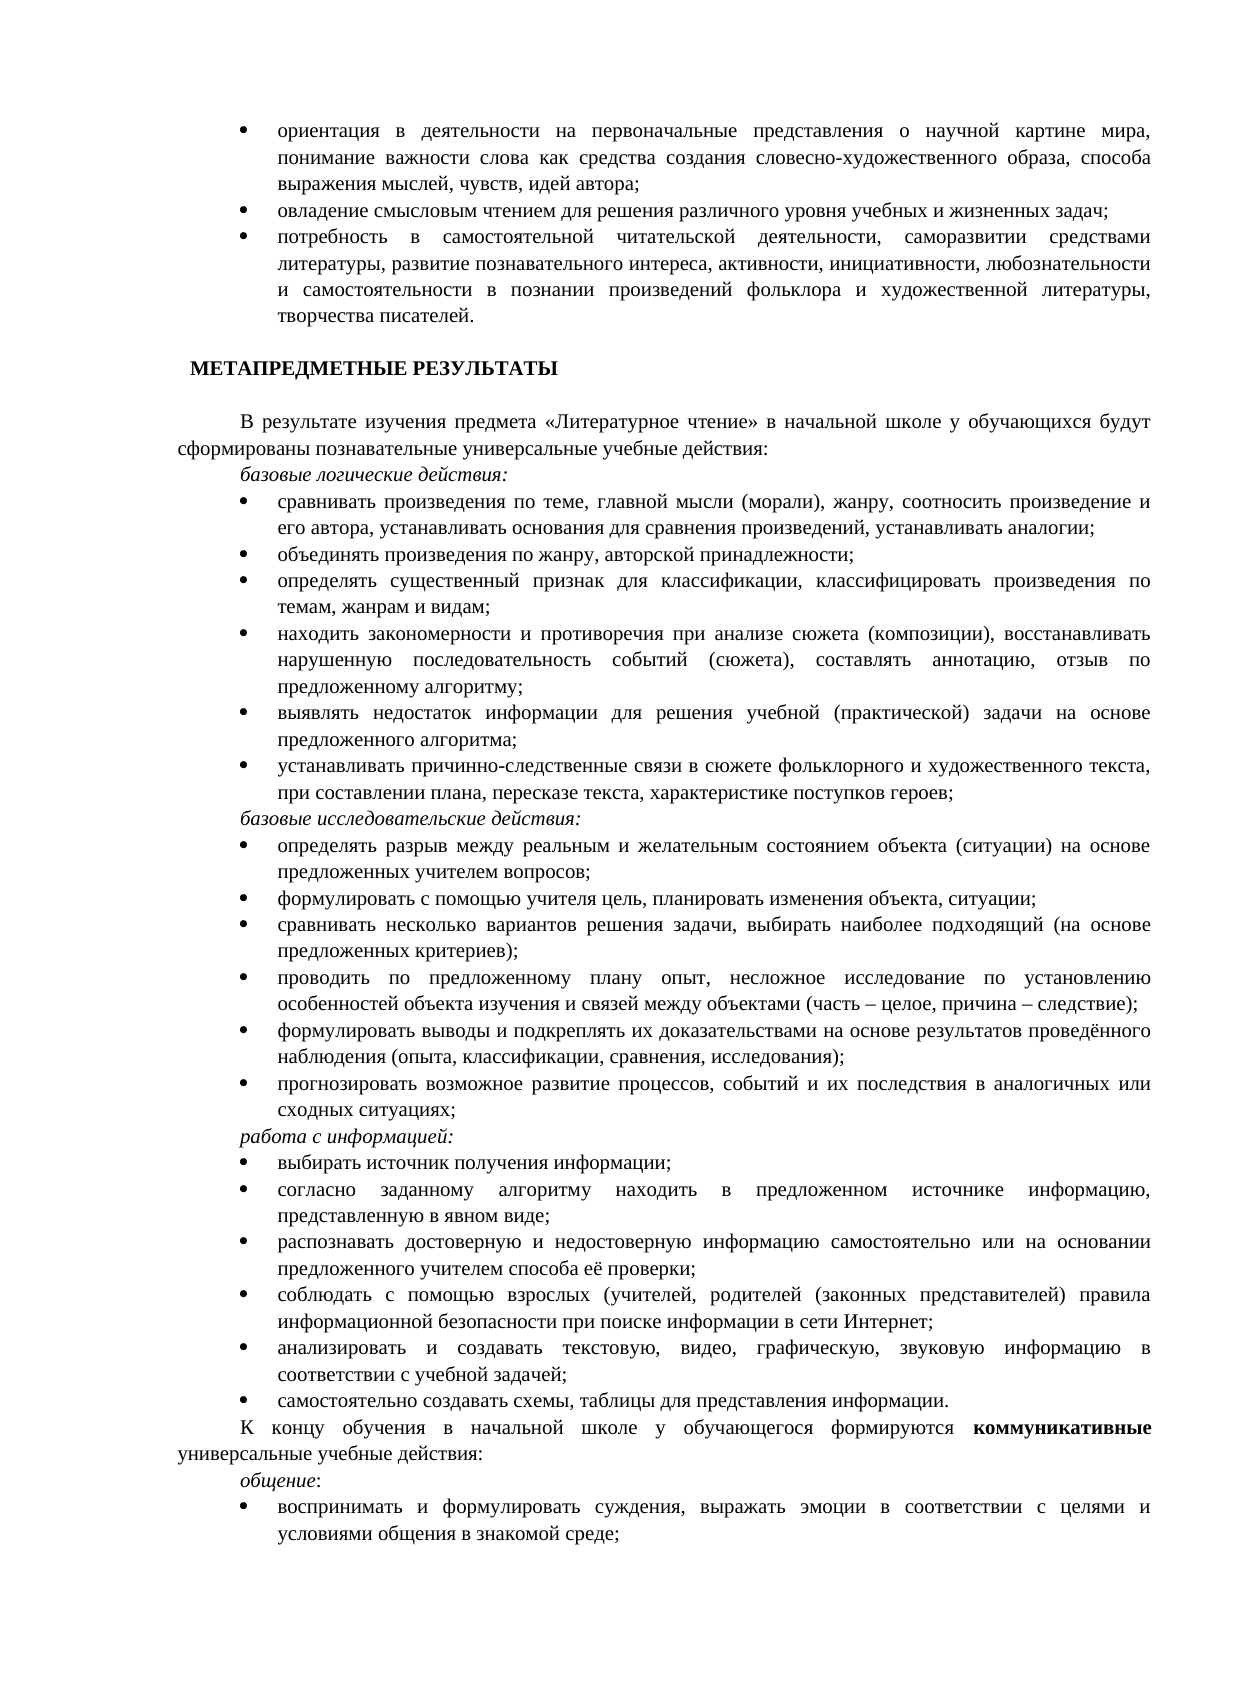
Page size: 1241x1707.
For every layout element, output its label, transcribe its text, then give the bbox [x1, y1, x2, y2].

list сравнивать несколько вариантов решения задачи, выбирать наиболее подходящий (на основе предложенных критериев); [240, 912, 1152, 962]
list овладение смысловым чтением для решения различного уровня учебных и жизненных задач; [240, 197, 1152, 222]
text К концу обучения в начальной школе у обучающегося формируются коммуникативные универсальные учебные действия: [177, 1414, 1152, 1465]
text работа с информацией: [177, 1123, 1152, 1148]
list воспринимать и формулировать суждения, выражать эмоции в соответствии с целями и условиями общения в знакомой среде; [240, 1494, 1152, 1544]
list анализировать и создавать текстовую, видео, графическую, звуковую информацию в соответствии с учебной задачей; [240, 1335, 1152, 1386]
list формулировать выводы и подкреплять их доказательствами на основе результатов проведённого наблюдения (опыта, классификации, сравнения, исследования); [240, 1018, 1152, 1068]
list ориентация в деятельности на первоначальные представления о научной картине мира, понимание важности слова как средства создания словесно-художественного образа, способа выражения мыслей, чувств, идей автора; [240, 118, 1152, 195]
list выявлять недостаток информации для решения учебной (практической) задачи на основе предложенного алгоритма; [240, 700, 1152, 751]
list потребность в самостоятельной читательской деятельности, саморазвитии средствами литературы, развитие познавательного интереса, активности, инициативности, любознательности и самостоятельности в познании произведений фольклора и художественной литературы, творчества писателей. [240, 224, 1152, 327]
list сравнивать произведения по теме, главной мысли (морали), жанру, соотносить произведение и его автора, устанавливать основания для сравнения произведений, устанавливать аналогии; [240, 488, 1152, 539]
list находить закономерности и противоречия при анализе сюжета (композиции), восстанавливать нарушенную последовательность событий (сюжета), составлять аннотацию, отзыв по предложенному алгоритму; [240, 621, 1152, 698]
list устанавливать причинно-следственные связи в сюжете фольклорного и художественного текста, при составлении плана, пересказе текста, характеристике поступков героев; [240, 753, 1152, 804]
text общение: [177, 1467, 1152, 1492]
list соблюдать с помощью взрослых (учителей, родителей (законных представителей) правила информационной безопасности при поиске информации в сети Интернет; [240, 1282, 1152, 1333]
list проводить по предложенному плану опыт, несложное исследование по установлению особенностей объекта изучения и связей между объектами (часть – целое, причина – следствие); [240, 965, 1152, 1015]
list формулировать с помощью учителя цель, планировать изменения объекта, ситуации; [240, 885, 1152, 909]
list определять существенный признак для классификации, классифицировать произведения по темам, жанрам и видам; [240, 568, 1152, 618]
list объединять произведения по жанру, авторской принадлежности; [240, 541, 1152, 566]
list распознавать достоверную и недостоверную информацию самостоятельно или на основании предложенного учителем способа её проверки; [240, 1229, 1152, 1280]
list согласно заданному алгоритму находить в предложенном источнике информацию, представленную в явном виде; [240, 1176, 1152, 1227]
list определять разрыв между реальным и желательным состоянием объекта (ситуации) на основе предложенных учителем вопросов; [240, 832, 1152, 883]
text В результате изучения предмета «Литературное чтение» в начальной школе у обучающихся будут сформированы познавательные универсальные учебные действия: [177, 409, 1152, 460]
list выбирать источник получения информации; [240, 1150, 1152, 1174]
list самостоятельно создавать схемы, таблицы для представления информации. [240, 1388, 1152, 1412]
text базовые исследовательские действия: [177, 806, 1152, 830]
text МЕТАПРЕДМЕТНЫЕ РЕЗУЛЬТАТЫ [190, 356, 1152, 380]
list прогнозировать возможное развитие процессов, событий и их последствия в аналогичных или сходных ситуациях; [240, 1071, 1152, 1121]
text базовые логические действия: [177, 462, 1152, 486]
